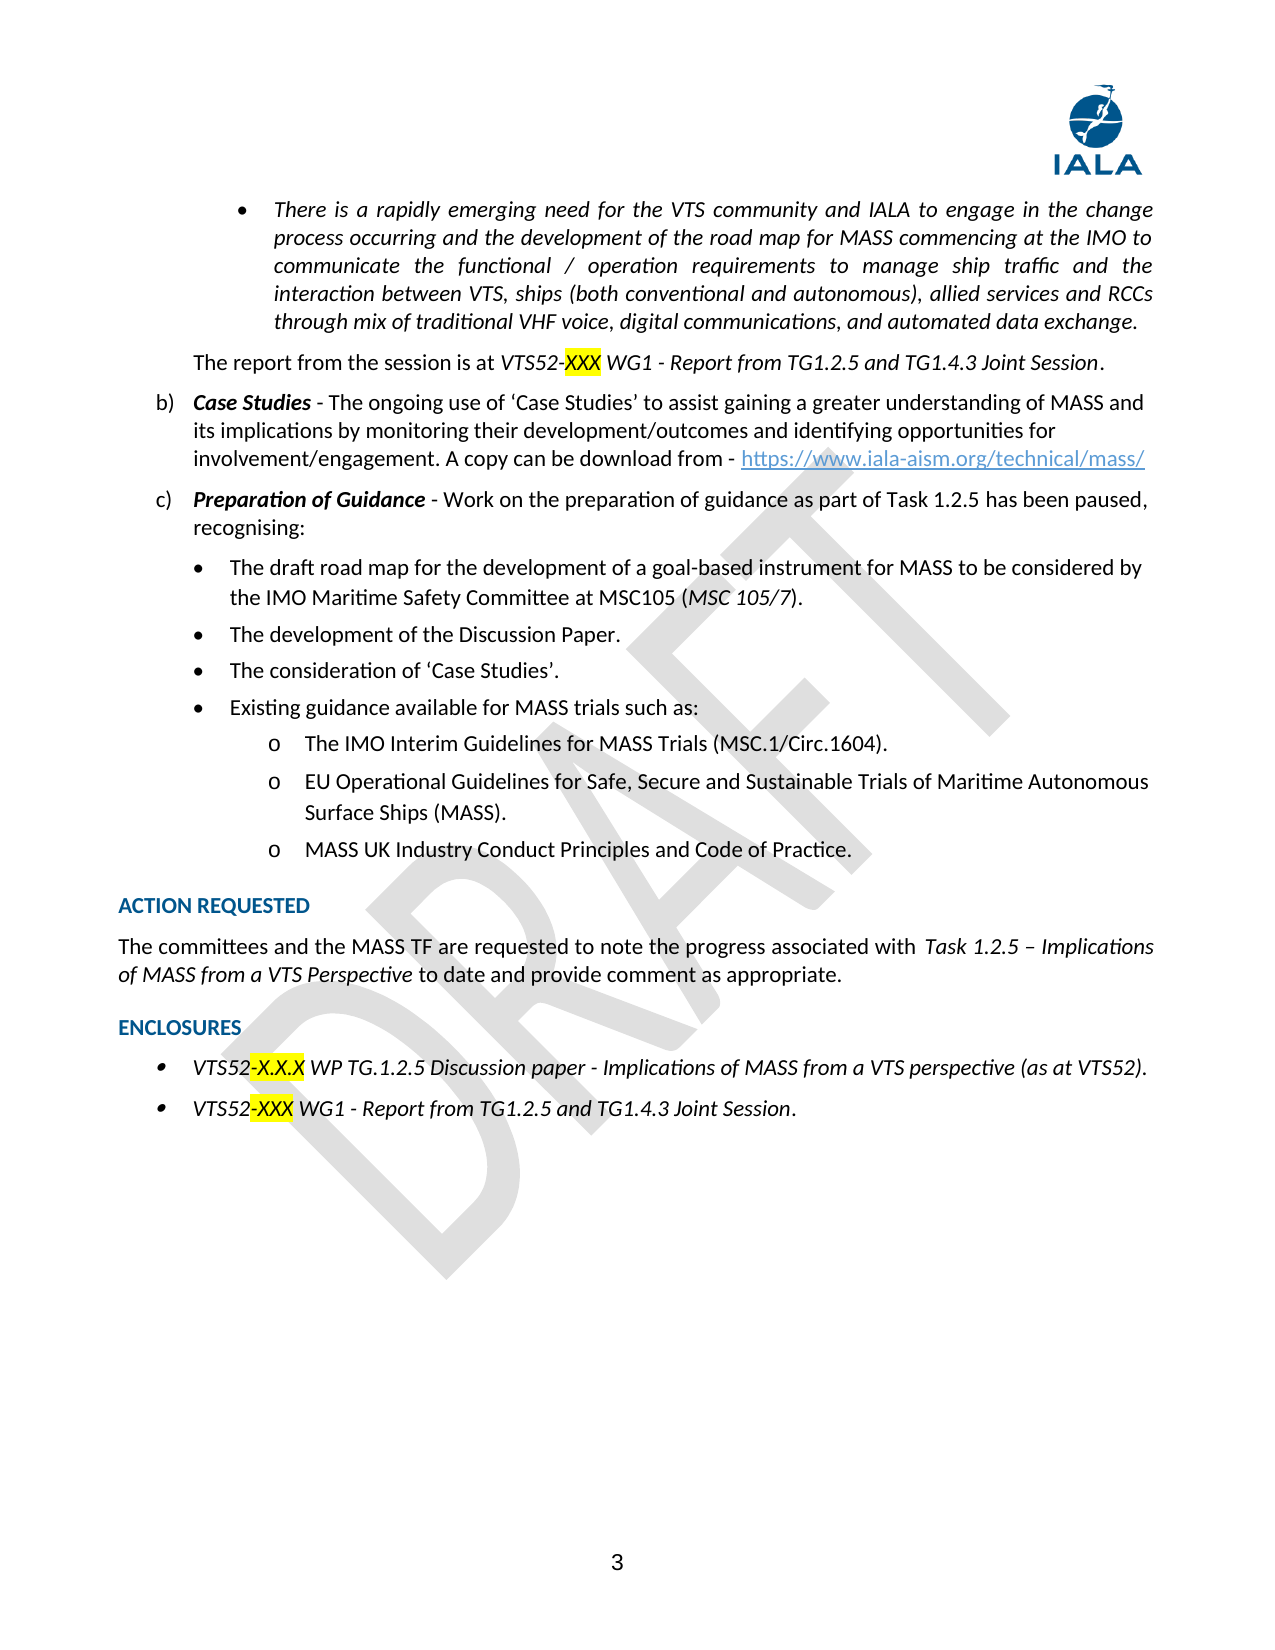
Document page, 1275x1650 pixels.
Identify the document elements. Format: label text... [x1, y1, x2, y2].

list The draft road map for the development of a goal-based instrument for MASS to be considered by the IMO Maritime Safety Committee at MSC105 (MSC 105/7). [192, 553, 1157, 611]
list The development of the Discussion Paper. [192, 620, 1157, 648]
list MASS UK Industry Conduct Principles and Code of Practice. [267, 835, 1157, 864]
text The committees and the MASS TF are requested to note the progress associated with Task 1.2.5 – Implications of MASS from a VTS Perspective to date and provide comment as appropriate. [118, 932, 1157, 988]
list EU Operational Guidelines for Safe, Secure and Sustainable Trials of Maritime Autonomous Surface Ships (MASS). [267, 767, 1157, 826]
picture [1034, 75, 1157, 195]
subtitle ACTION REQUESTED [118, 891, 1157, 919]
list VTS52-X.X.X WP TG.1.2.5 Discussion paper - Implications of MASS from a VTS perspective (as at VTS52). [304, 1053, 1157, 1081]
text The report from the session is at VTS52-XXX WG1 - Report from TG1.2.5 and TG1.4.3 Joint Session. [601, 348, 1157, 376]
list The IMO Interim Guidelines for MASS Trials (MSC.1/Circ.1604). [267, 729, 1157, 758]
list Existing guidance available for MASS trials such as: [192, 693, 1157, 721]
text The report from the session is at VTS52-XXX WG1 - Report from TG1.2.5 and TG1.4.3 Joint Session. [193, 348, 565, 376]
list There is a rapidly emerging need for the VTS community and IALA to engage in the change process occurring and the development of the road map for MASS commencing at the IMO to communicate the functional / operation requirements to manage ship traffic and the interaction between VTS, ships (both conventional and autonomous), allied services and RCCs through mix of traditional VHF voice, digital communications, and automated data exchange. [236, 195, 1157, 335]
subtitle ENCLOSURES [118, 1013, 1157, 1041]
list Case Studies - The ongoing use of ‘Case Studies’ to assist gaining a greater understanding of MASS and its implications by monitoring their development/outcomes and identifying opportunities for involvement/engagement. A copy can be download from - https://www.iala-aism.org/technical/mass/ [156, 388, 1157, 472]
list The consideration of ‘Case Studies’. [192, 656, 1157, 684]
list VTS52-XXX WG1 - Report from TG1.2.5 and TG1.4.3 Joint Session. [293, 1094, 1157, 1122]
list Preparation of Guidance - Work on the preparation of guidance as part of Task 1.2.5 has been paused, recognising: [156, 485, 1157, 541]
